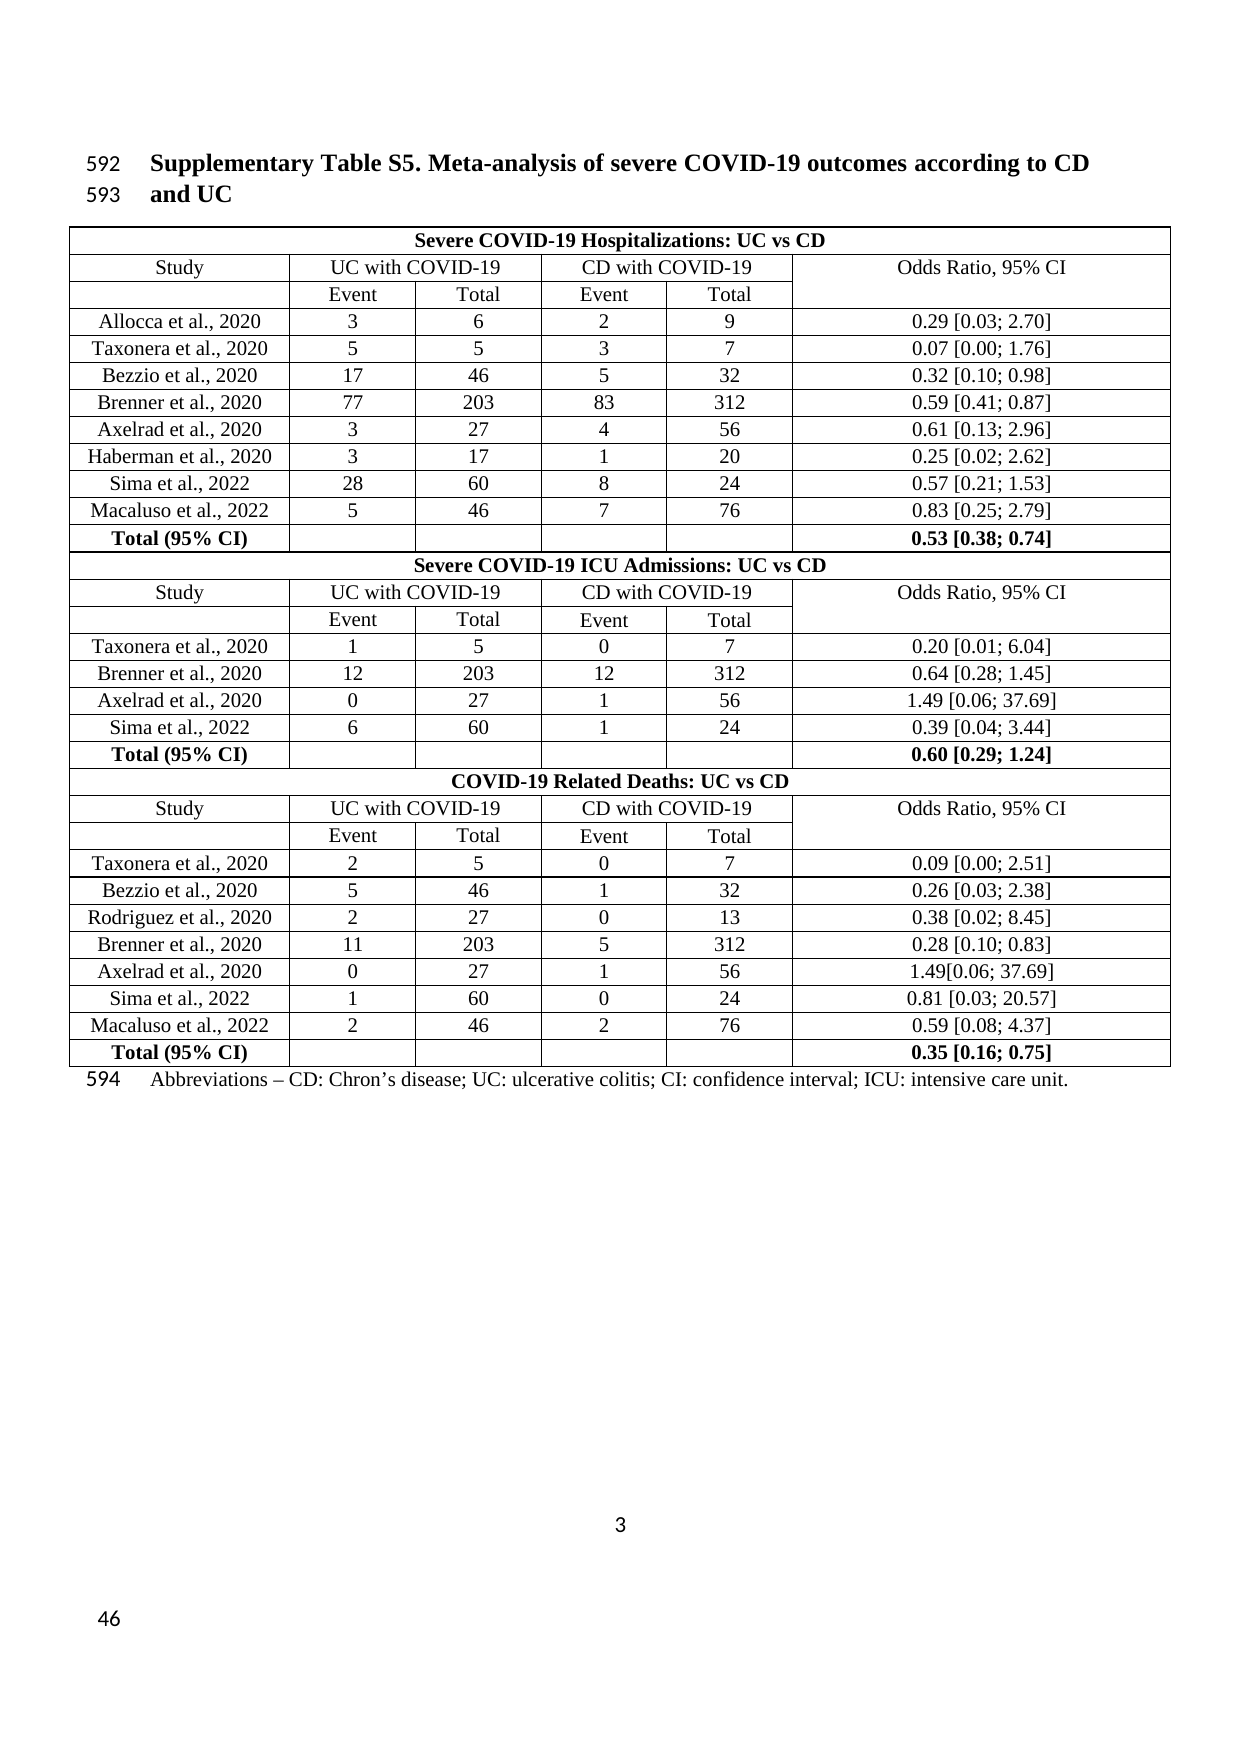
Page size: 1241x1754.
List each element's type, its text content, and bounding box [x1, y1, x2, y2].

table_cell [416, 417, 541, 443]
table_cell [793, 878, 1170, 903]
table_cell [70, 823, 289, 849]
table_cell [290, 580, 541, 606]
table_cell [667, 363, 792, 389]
text Supplementary Table S5. Meta-analysis of severe COVID-19 outcomes according to CD and UC [150, 148, 1090, 207]
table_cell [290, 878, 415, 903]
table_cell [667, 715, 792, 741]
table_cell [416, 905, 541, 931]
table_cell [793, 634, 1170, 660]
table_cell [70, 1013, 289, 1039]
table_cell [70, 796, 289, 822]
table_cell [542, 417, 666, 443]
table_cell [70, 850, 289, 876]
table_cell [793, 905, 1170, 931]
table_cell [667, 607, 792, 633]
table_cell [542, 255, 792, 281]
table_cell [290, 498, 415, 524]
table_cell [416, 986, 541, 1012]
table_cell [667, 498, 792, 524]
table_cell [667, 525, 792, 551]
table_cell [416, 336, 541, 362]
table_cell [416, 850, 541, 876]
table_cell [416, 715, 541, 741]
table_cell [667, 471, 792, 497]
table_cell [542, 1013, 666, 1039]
text Abbreviations – CD: Chron’s disease; UC: ulcerative colitis; CI: confidence interval; ICU: intensive care unit. [150, 1067, 1090, 1091]
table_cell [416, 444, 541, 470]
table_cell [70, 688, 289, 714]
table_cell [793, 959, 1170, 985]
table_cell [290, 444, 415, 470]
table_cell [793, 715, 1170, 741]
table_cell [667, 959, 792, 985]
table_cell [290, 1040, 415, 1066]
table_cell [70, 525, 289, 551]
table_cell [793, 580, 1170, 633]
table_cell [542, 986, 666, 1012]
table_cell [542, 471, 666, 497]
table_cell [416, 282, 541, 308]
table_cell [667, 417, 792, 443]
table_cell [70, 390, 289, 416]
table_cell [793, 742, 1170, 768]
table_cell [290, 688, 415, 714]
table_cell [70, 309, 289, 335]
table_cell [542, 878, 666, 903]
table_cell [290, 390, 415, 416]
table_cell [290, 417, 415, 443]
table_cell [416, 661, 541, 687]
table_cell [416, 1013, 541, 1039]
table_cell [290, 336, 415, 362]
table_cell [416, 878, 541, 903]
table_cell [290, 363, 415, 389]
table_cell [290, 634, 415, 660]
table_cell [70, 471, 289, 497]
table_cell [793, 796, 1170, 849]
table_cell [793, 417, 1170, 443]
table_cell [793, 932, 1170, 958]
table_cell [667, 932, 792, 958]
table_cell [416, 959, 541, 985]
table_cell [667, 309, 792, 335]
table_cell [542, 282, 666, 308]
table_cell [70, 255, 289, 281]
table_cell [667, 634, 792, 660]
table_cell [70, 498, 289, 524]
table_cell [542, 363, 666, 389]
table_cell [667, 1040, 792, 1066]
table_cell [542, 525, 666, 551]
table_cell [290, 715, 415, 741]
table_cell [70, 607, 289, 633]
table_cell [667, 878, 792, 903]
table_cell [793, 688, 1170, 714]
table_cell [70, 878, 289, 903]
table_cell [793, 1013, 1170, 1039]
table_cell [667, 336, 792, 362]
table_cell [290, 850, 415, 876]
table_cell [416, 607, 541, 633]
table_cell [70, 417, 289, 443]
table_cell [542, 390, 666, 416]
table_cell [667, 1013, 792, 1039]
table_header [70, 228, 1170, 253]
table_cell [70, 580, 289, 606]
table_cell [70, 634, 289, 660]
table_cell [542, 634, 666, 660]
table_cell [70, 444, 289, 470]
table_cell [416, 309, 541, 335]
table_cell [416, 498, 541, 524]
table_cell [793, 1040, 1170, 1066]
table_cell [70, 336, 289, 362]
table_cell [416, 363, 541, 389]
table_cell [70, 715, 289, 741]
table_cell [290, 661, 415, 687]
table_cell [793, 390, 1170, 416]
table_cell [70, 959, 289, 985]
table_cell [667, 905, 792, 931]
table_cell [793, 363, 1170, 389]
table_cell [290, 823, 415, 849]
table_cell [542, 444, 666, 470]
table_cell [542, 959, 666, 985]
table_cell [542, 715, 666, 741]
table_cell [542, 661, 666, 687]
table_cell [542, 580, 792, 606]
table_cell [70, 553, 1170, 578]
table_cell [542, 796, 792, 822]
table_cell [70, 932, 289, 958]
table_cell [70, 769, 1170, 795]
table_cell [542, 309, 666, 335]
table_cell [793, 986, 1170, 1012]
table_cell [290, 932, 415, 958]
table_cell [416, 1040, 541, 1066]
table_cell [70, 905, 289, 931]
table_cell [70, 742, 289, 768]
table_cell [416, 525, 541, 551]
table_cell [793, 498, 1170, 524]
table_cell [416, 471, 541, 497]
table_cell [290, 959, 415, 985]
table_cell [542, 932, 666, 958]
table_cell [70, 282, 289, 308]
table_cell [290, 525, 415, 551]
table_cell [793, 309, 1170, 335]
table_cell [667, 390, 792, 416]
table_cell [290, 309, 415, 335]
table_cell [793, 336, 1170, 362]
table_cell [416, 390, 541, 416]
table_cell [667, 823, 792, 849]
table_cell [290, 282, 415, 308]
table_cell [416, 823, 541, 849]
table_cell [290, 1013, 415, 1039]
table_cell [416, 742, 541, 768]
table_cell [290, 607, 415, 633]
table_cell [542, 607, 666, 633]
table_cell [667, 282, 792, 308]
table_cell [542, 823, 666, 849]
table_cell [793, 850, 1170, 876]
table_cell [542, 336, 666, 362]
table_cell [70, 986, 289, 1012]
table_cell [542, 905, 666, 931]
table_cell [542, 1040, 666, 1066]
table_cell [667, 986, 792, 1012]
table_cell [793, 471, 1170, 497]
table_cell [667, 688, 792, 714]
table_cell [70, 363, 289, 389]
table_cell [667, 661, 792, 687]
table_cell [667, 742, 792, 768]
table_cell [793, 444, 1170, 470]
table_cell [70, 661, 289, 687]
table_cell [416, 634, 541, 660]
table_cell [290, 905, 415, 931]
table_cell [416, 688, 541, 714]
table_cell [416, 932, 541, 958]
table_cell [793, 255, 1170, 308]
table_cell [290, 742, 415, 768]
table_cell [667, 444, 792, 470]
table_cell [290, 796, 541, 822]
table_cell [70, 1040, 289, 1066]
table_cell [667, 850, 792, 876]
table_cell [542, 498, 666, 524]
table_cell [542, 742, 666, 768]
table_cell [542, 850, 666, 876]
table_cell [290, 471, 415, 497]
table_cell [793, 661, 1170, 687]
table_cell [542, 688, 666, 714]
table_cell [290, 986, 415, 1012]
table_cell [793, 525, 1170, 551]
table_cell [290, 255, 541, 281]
